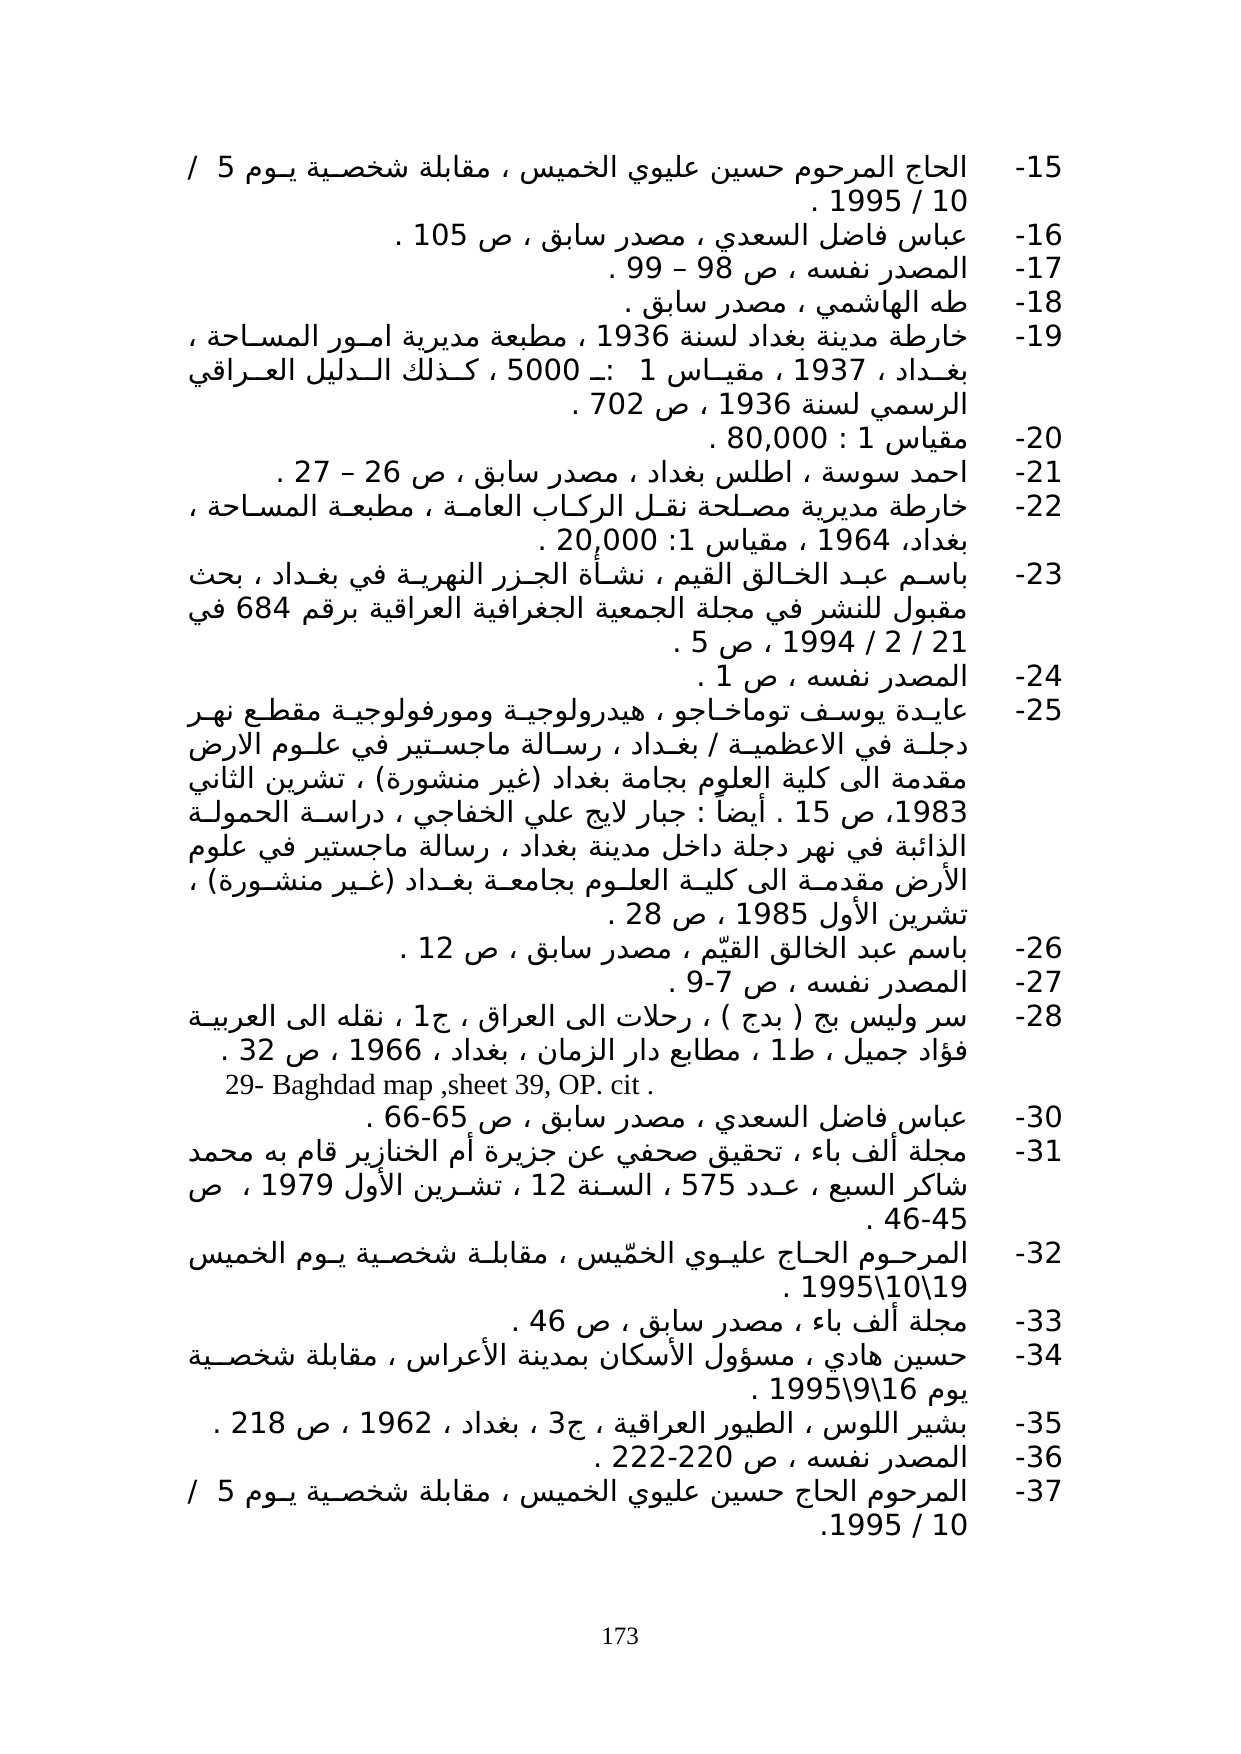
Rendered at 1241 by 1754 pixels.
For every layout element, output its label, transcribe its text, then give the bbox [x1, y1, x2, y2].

list خارطة مديرية مصلحة نقل الركاب العامة ، مطبعة المساحة ، بغداد، 1964 ، مقياس 1: 20,000 . [187, 489, 1015, 557]
list مجلة ألف باء ، مصدر سابق ، ص 46 . [187, 1304, 1015, 1338]
list عايدة يوسف توماخاجو ، هيدرولوجية ومورفولوجية مقطع نهر دجلة في الاعظمية / بغداد ، رسالة ماجستير في علوم الارض مقدمة الى كلية العلوم بجامة بغداد (غير منشورة) ، تشرين الثاني 1983، ص 15 . أيضاً : جبار لايج علي الخفاجي ، دراسة الحمولة الذائبة في نهر دجلة داخل مدينة بغداد ، رسالة ماجستير في علوم الأرض مقدمة الى كلية العلوم بجامعة بغداد (غير منشورة) ، تشرين الأول 1985 ، ص 28 . [187, 693, 1015, 931]
list طه الهاشمي ، مصدر سابق . [187, 286, 1015, 320]
list المصدر نفسه ، ص 98 – 99 . [187, 252, 1015, 286]
list عباس فاضل السعدي ، مصدر سابق ، ص 105 . [187, 218, 1015, 252]
list باسم عبد الخالق القيم ، نشأة الجزر النهرية في بغداد ، بحث مقبول للنشر في مجلة الجمعية الجغرافية العراقية برقم 684 في 21 / 2 / 1994 ، ص 5 . [187, 557, 1015, 659]
list المرحوم الحاج عليوي الخمّيس ، مقابلة شخصية يوم الخميس 19\10\1995 . [187, 1236, 1015, 1304]
list المصدر نفسه ، ص 220-222 . [187, 1440, 1015, 1474]
list مجلة ألف باء ، تحقيق صحفي عن جزيرة أم الخنازير قام به محمد شاكر السبع ، عدد 575 ، السنة 12 ، تشرين الأول 1979 ، ص 45-46 . [187, 1134, 1015, 1236]
list الحاج المرحوم حسين عليوي الخميس ، مقابلة شخصية يوم 5 / 10 / 1995 . [187, 150, 1015, 218]
list مقياس 1 : 80,000 . [187, 422, 1015, 456]
list باسم عبد الخالق القيّم ، مصدر سابق ، ص 12 . [187, 931, 1015, 965]
list Baghdad map ,sheet 39, OP. cit . [225, 1067, 1053, 1100]
list احمد سوسة ، اطلس بغداد ، مصدر سابق ، ص 26 – 27 . [187, 456, 1015, 489]
list حسين هادي ، مسؤول الأسكان بمدينة الأعراس ، مقابلة شخصية يوم 16\9\1995 . [187, 1338, 1015, 1406]
list المصدر نفسه ، ص 1 . [187, 659, 1015, 693]
list عباس فاضل السعدي ، مصدر سابق ، ص 65-66 . [187, 1100, 1015, 1134]
list بشير اللوس ، الطيور العراقية ، ج3 ، بغداد ، 1962 ، ص 218 . [187, 1406, 1015, 1440]
list المصدر نفسه ، ص 7-9 . [187, 965, 1015, 999]
list سر وليس بج ( بدج ) ، رحلات الى العراق ، ج1 ، نقله الى العربية فؤاد جميل ، ط1 ، مطابع دار الزمان ، بغداد ، 1966 ، ص 32 . [187, 999, 1015, 1067]
list المرحوم الحاج حسين عليوي الخميس ، مقابلة شخصية يوم 5 / 10 / 1995. [187, 1474, 1015, 1542]
list خارطة مدينة بغداد لسنة 1936 ، مطبعة مديرية امور المساحة ، بغداد ، 1937 ، مقياس 1 : 5000 ، كذلك الدليل العراقي الرسمي لسنة 1936 ، ص 702 . [187, 320, 1015, 422]
